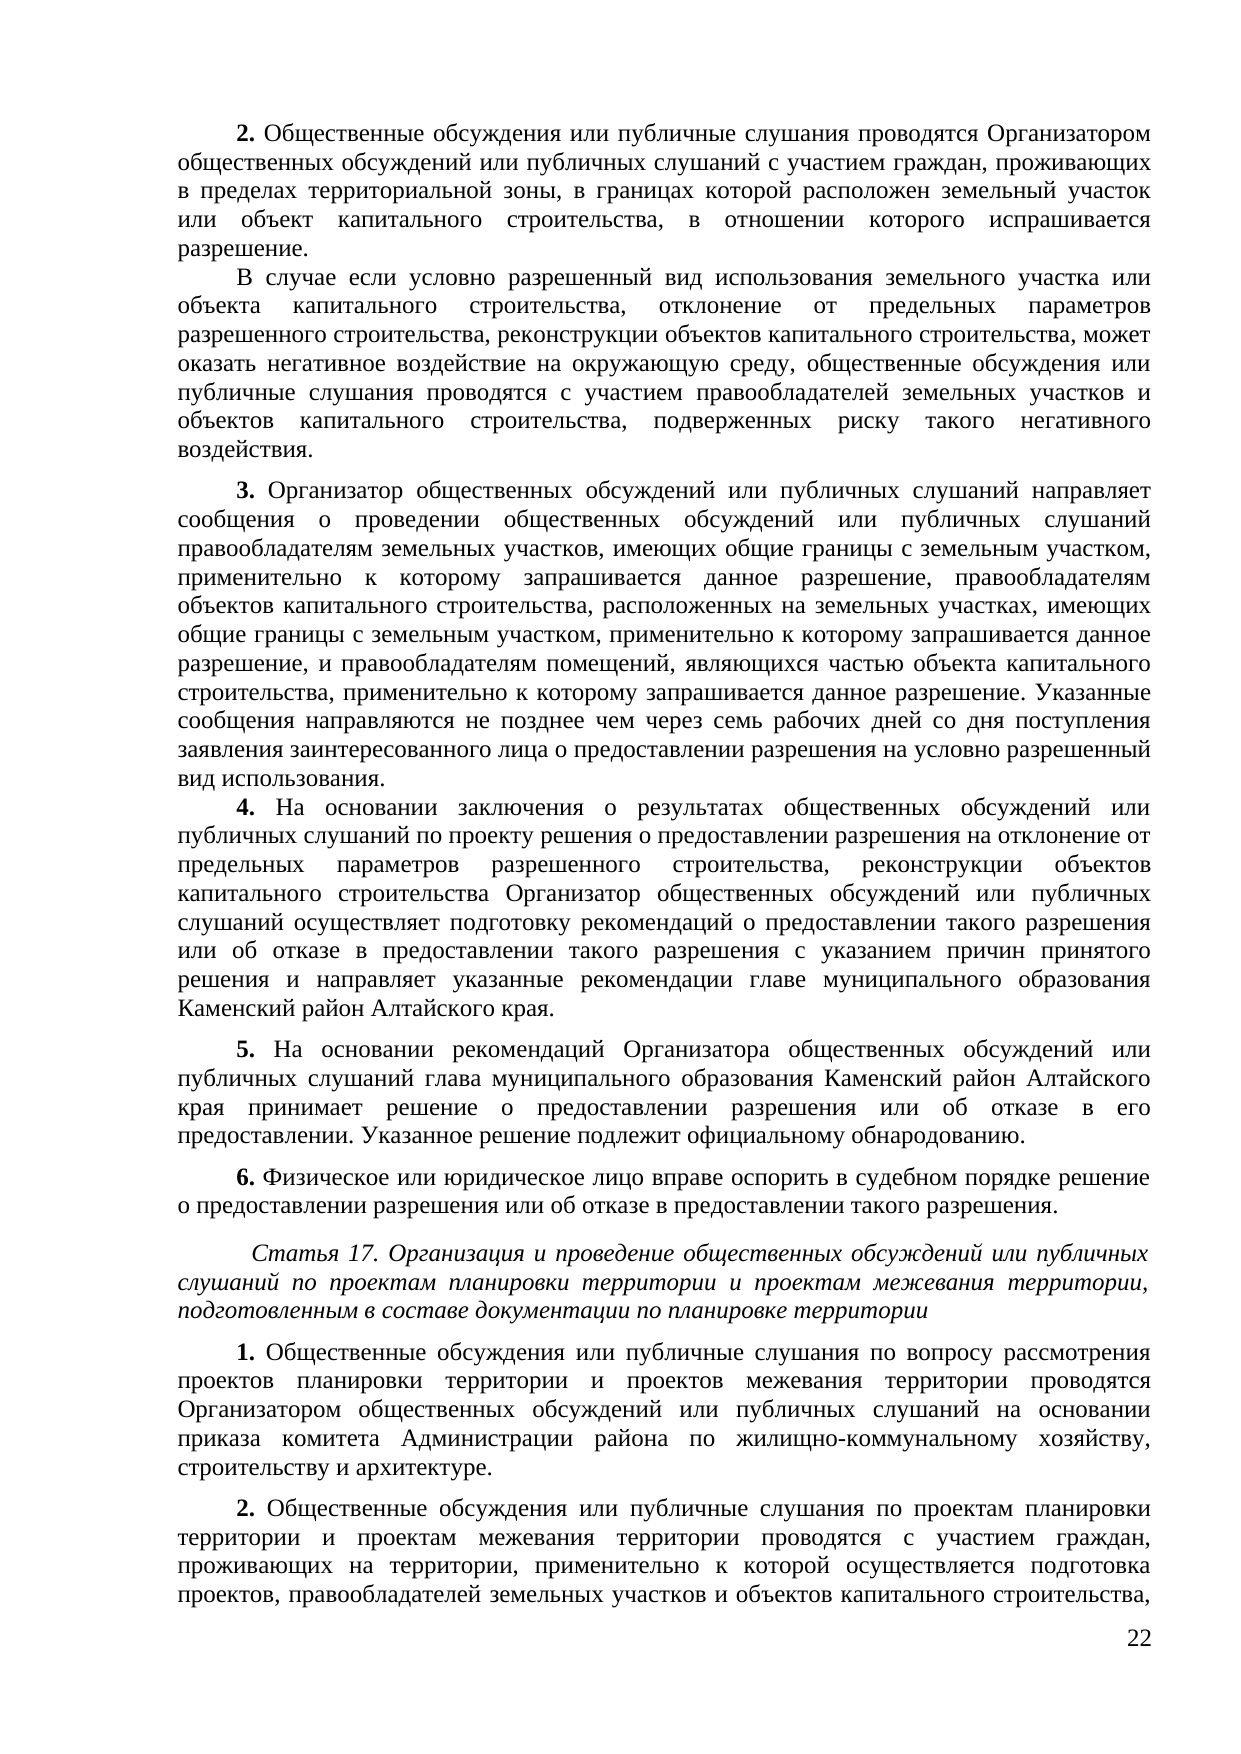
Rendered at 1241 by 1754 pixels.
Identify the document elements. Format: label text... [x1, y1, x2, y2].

text 5. На основании рекомендаций Организатора общественных обсуждений или публичных слушаний глава муниципального образования Каменский район Алтайского края принимает решение о предоставлении разрешения или об отказе в его предоставлении. Указанное решение подлежит официальному обнародованию. [177, 1034, 1152, 1149]
text 6. Физическое или юридическое лицо вправе оспорить в судебном порядке решение о предоставлении разрешения или об отказе в предоставлении такого разрешения. [177, 1162, 1152, 1219]
text 1. Общественные обсуждения или публичные слушания по вопросу рассмотрения проектов планировки территории и проектов межевания территории проводятся Организатором общественных обсуждений или публичных слушаний на основании приказа комитета Администрации района по жилищно-коммунальному хозяйству, строительству и архитектуре. [177, 1337, 1152, 1481]
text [177, 1493, 1152, 1608]
text 2. Общественные обсуждения или публичные слушания проводятся Организатором общественных обсуждений или публичных слушаний с участием граждан, проживающих в пределах территориальной зоны, в границах которой расположен земельный участок или объект капитального строительства, в отношении которого испрашивается разрешение. [177, 118, 1152, 262]
text 4. На основании заключения о результатах общественных обсуждений или публичных слушаний по проекту решения о предоставлении разрешения на отклонение от предельных параметров разрешенного строительства, реконструкции объектов капитального строительства Организатор общественных обсуждений или публичных слушаний осуществляет подготовку рекомендаций о предоставлении такого разрешения или об отказе в предоставлении такого разрешения с указанием причин принятого решения и направляет указанные рекомендации главе муниципального образования Каменский район Алтайского края. [177, 792, 1152, 1022]
subtitle Статья 17. Организация и проведение общественных обсуждений или публичных слушаний по проектам планировки территории и проектам межевания территории, подготовленным в составе документации по планировке территории [177, 1238, 1152, 1324]
text 3. Организатор общественных обсуждений или публичных слушаний направляет сообщения о проведении общественных обсуждений или публичных слушаний правообладателям земельных участков, имеющих общие границы с земельным участком, применительно к которому запрашивается данное разрешение, правообладателям объектов капитального строительства, расположенных на земельных участках, имеющих общие границы с земельным участком, применительно к которому запрашивается данное разрешение, и правообладателям помещений, являющихся частью объекта капитального строительства, применительно к которому запрашивается данное разрешение. Указанные сообщения направляются не позднее чем через семь рабочих дней со дня поступления заявления заинтересованного лица о предоставлении разрешения на условно разрешенный вид использования. [177, 476, 1152, 792]
text В случае если условно разрешенный вид использования земельного участка или объекта капитального строительства, отклонение от предельных параметров разрешенного строительства, реконструкции объектов капитального строительства, может оказать негативное воздействие на окружающую среду, общественные обсуждения или публичные слушания проводятся с участием правообладателей земельных участков и объектов капитального строительства, подверженных риску такого негативного воздействия. [177, 262, 1152, 463]
